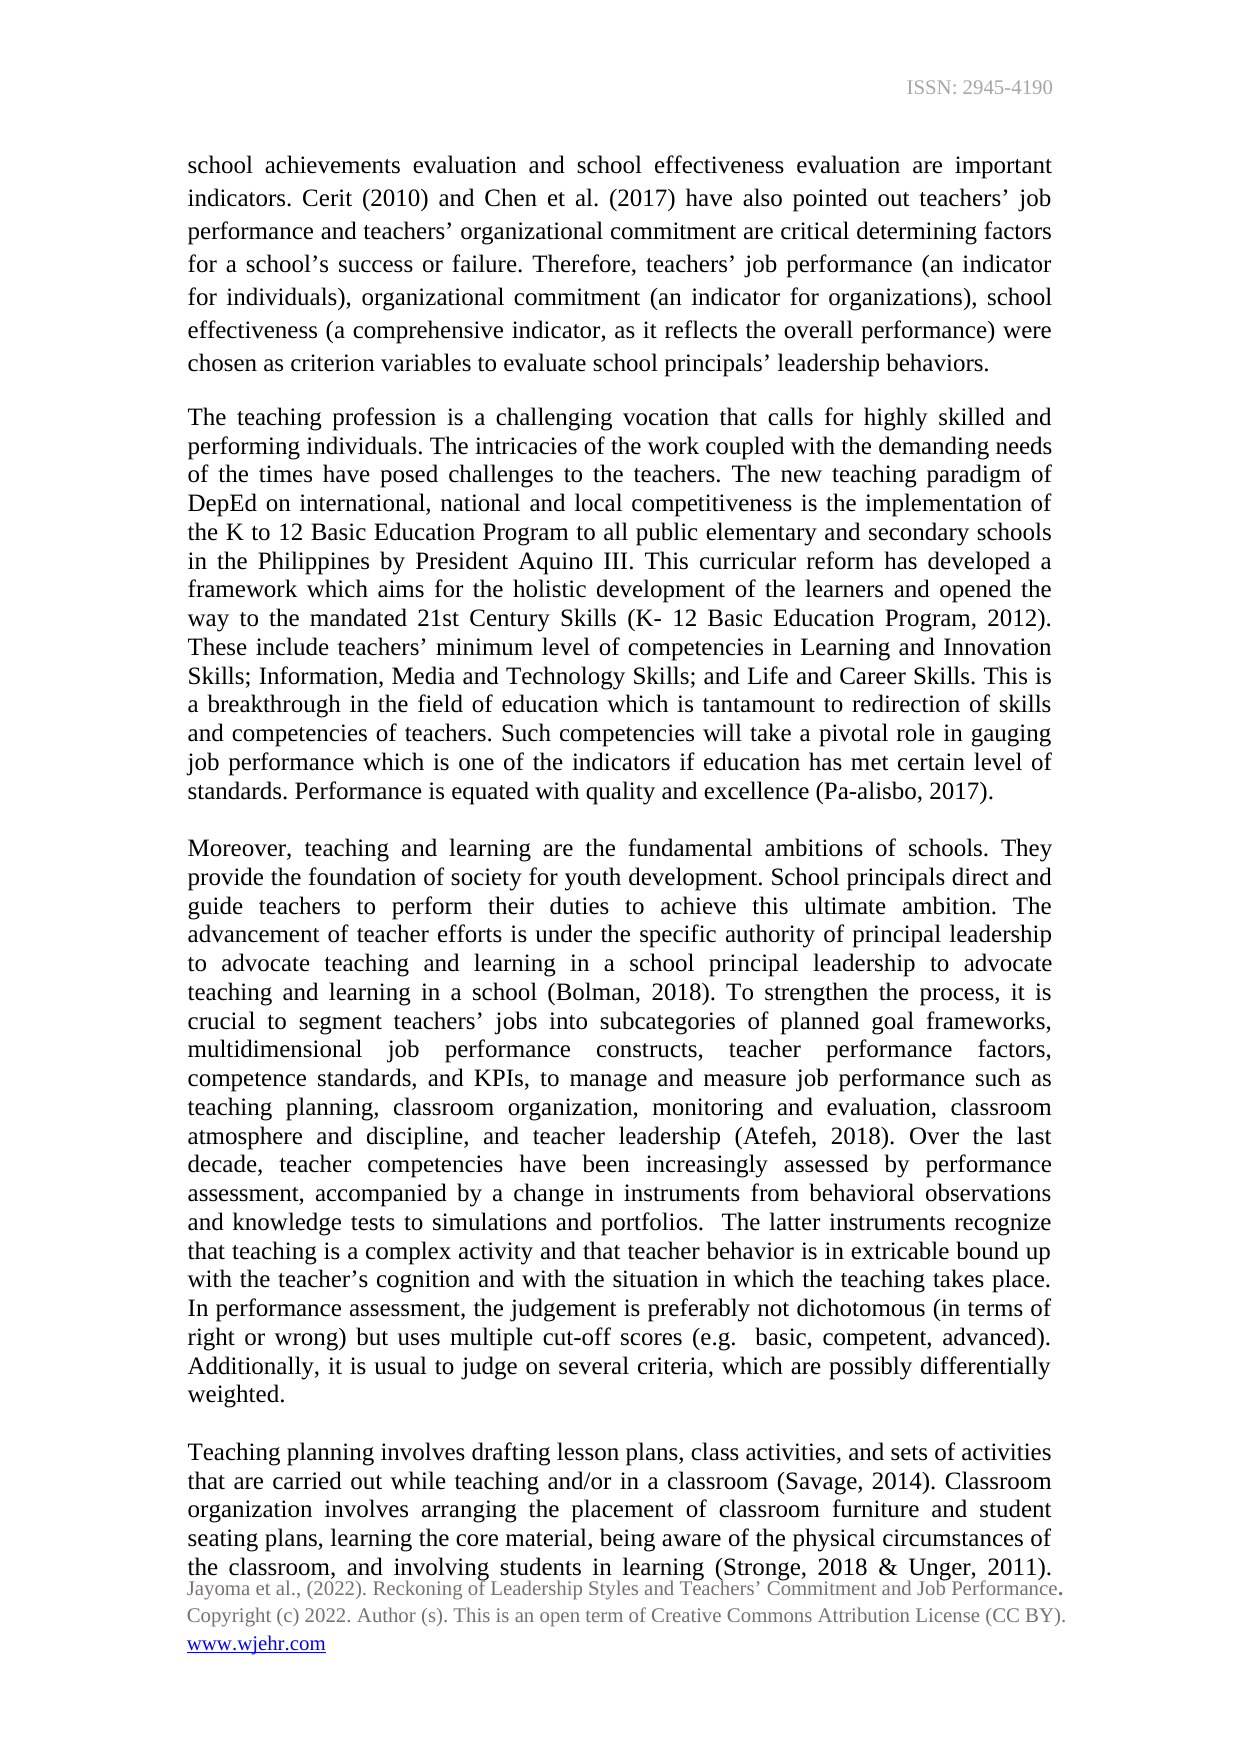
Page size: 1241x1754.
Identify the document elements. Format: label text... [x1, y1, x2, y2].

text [187, 1437, 1053, 1581]
text The teaching profession is a challenging vocation that calls for highly skilled and performing individuals. The intricacies of the work coupled with the demanding needs of the times have posed challenges to the teachers. The new teaching paradigm of DepEd on international, national and local competitiveness is the implementation of the K to 12 Basic Education Program to all public elementary and secondary schools in the Philippines by President Aquino III. This curricular reform has developed a framework which aims for the holistic development of the learners and opened the way to the mandated 21st Century Skills (K- 12 Basic Education Program, 2012). These include teachers’ minimum level of competencies in Learning and Innovation Skills; Information, Media and Technology Skills; and Life and Career Skills. This is a breakthrough in the field of education which is tantamount to redirection of skills and competencies of teachers. Such competencies will take a pivotal role in gauging job performance which is one of the indicators if education has met certain level of standards. Performance is equated with quality and excellence (Pa-alisbo, 2017). [187, 402, 1053, 804]
text Moreover, teaching and learning are the fundamental ambitions of schools. They provide the foundation of society for youth development. School principals direct and guide teachers to perform their duties to achieve this ultimate ambition. The advancement of teacher efforts is under the specific authority of principal leadership to advocate teaching and learning in a school principal leadership to advocate teaching and learning in a school (Bolman, 2018). To strengthen the process, it is crucial to segment teachers’ jobs into subcategories of planned goal frameworks, multidimensional job performance constructs, teacher performance factors, competence standards, and KPIs, to manage and measure job performance such as teaching planning, classroom organization, monitoring and evaluation, classroom atmosphere and discipline, and teacher leadership (Atefeh, 2018). Over the last decade, teacher competencies have been increasingly assessed by performance assessment, accompanied by a change in instruments from behavioral observations and knowledge tests to simulations and portfolios. The latter instruments recognize that teaching is a complex activity and that teacher behavior is in extricable bound up with the teacher’s cognition and with the situation in which the teaching takes place. In performance assessment, the judgement is preferably not dichotomous (in terms of right or wrong) but uses multiple cut-off scores (e.g. basic, competent, advanced). Additionally, it is usual to judge on several criteria, which are possibly differentially weighted. [187, 833, 1053, 1408]
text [187, 150, 1053, 377]
